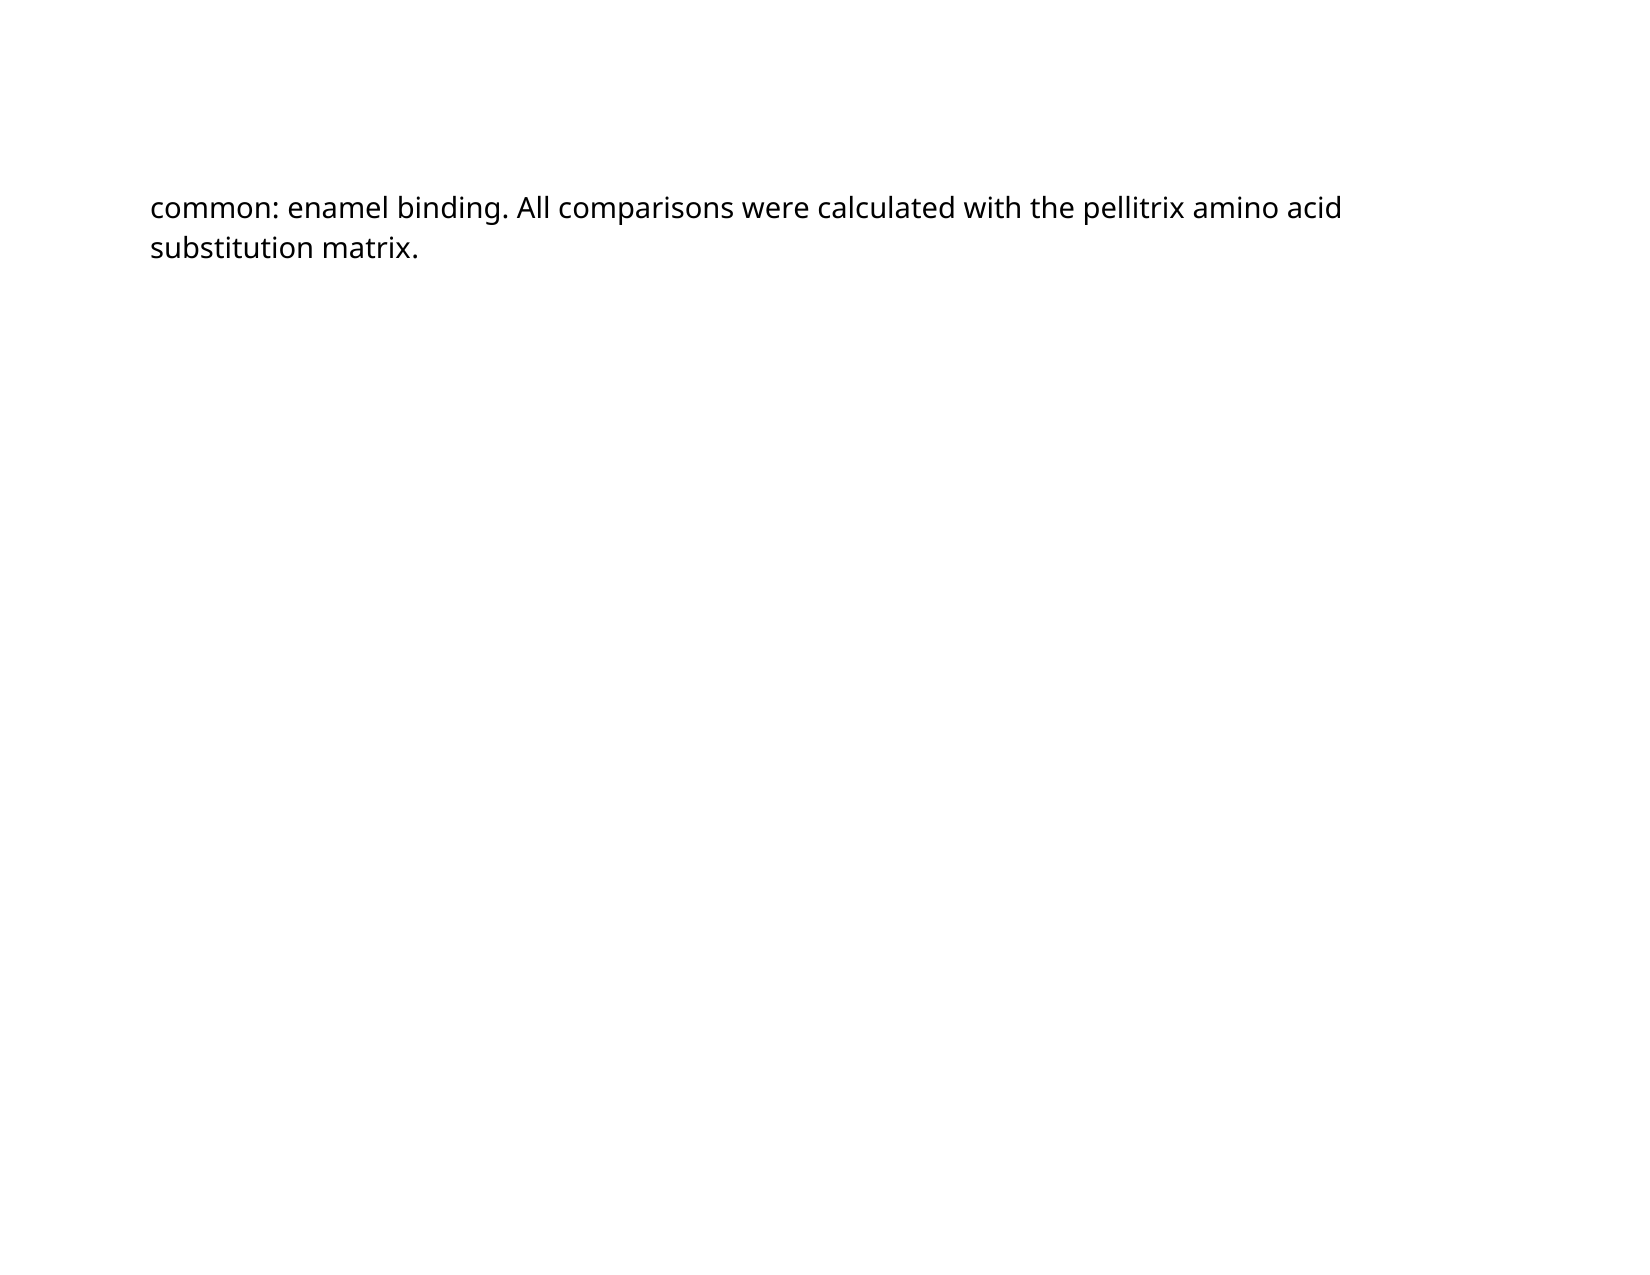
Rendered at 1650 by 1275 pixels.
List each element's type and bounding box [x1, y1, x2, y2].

text [150, 187, 1500, 267]
